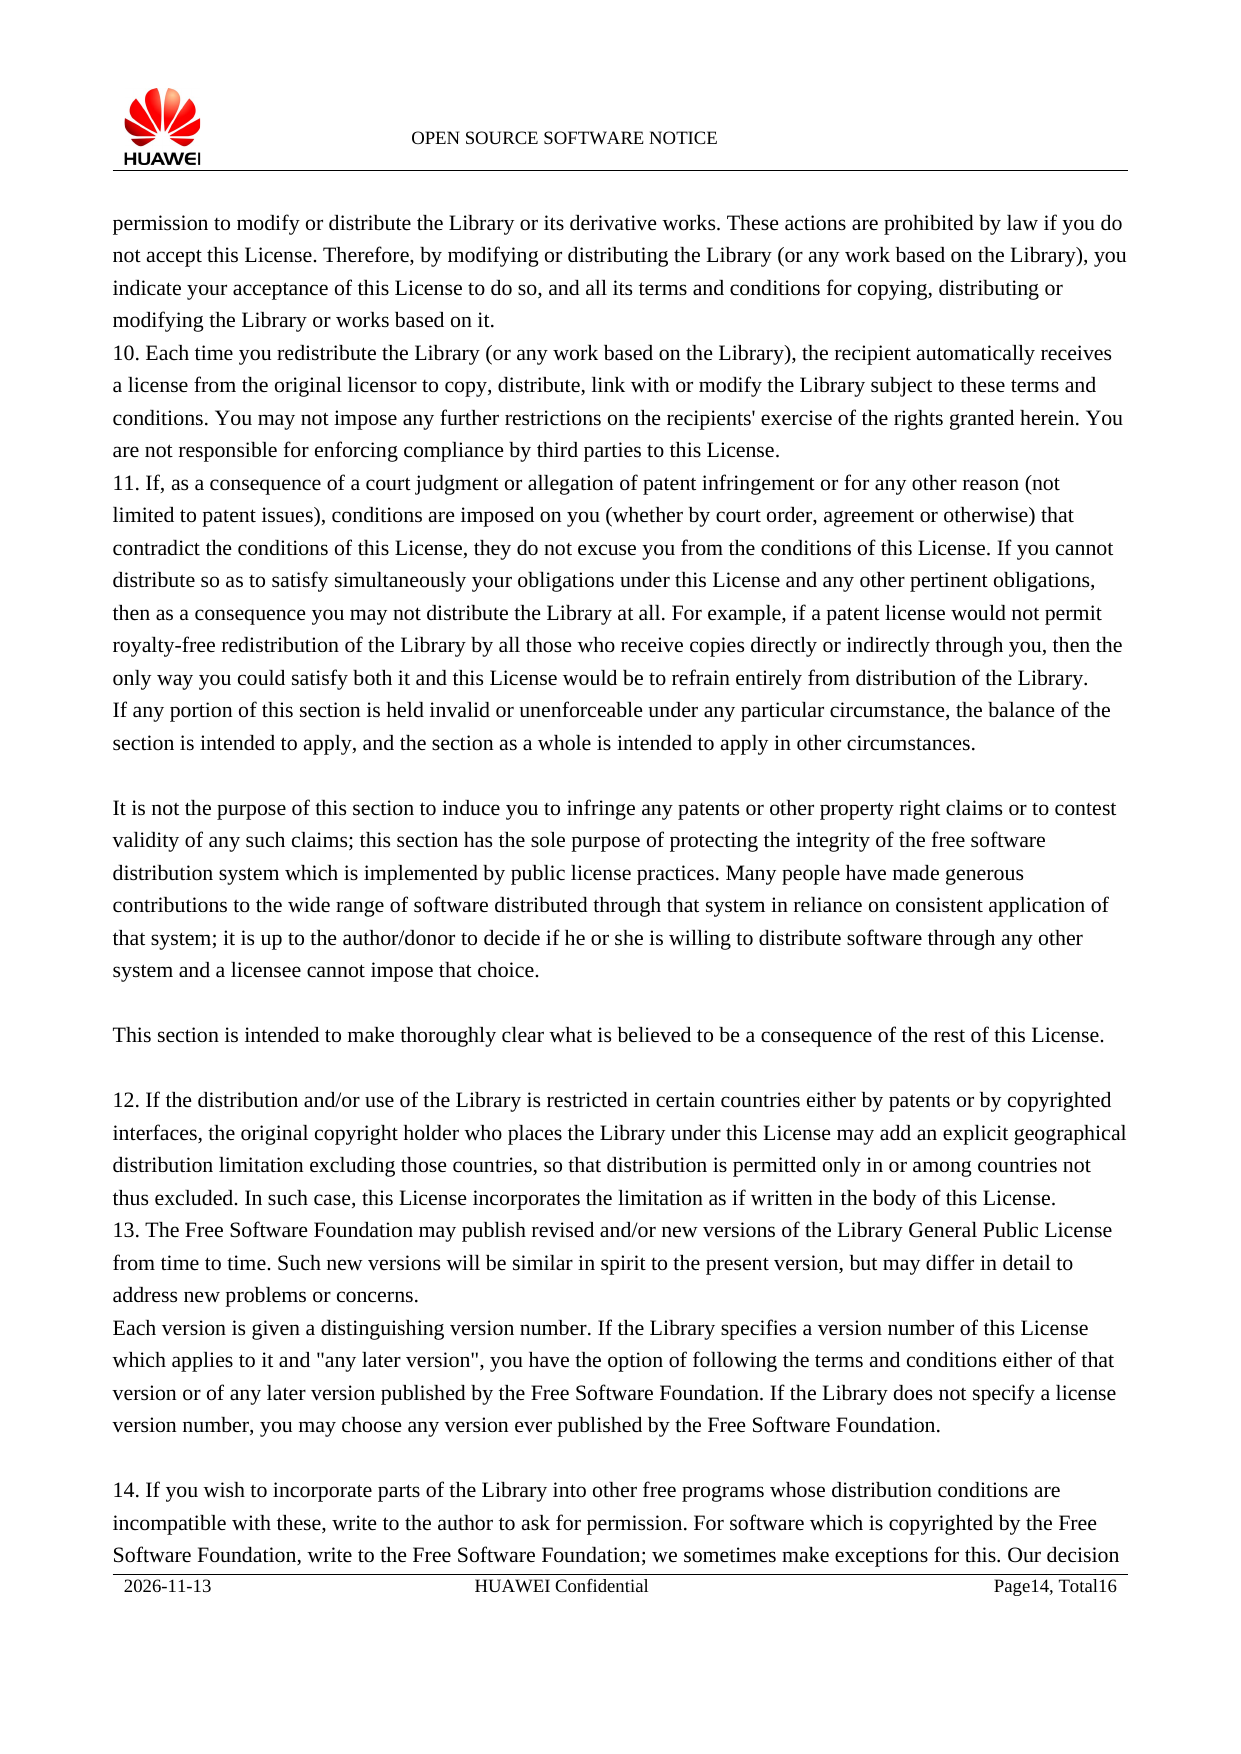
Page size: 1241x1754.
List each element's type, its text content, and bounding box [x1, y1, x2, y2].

picture [124, 88, 201, 165]
